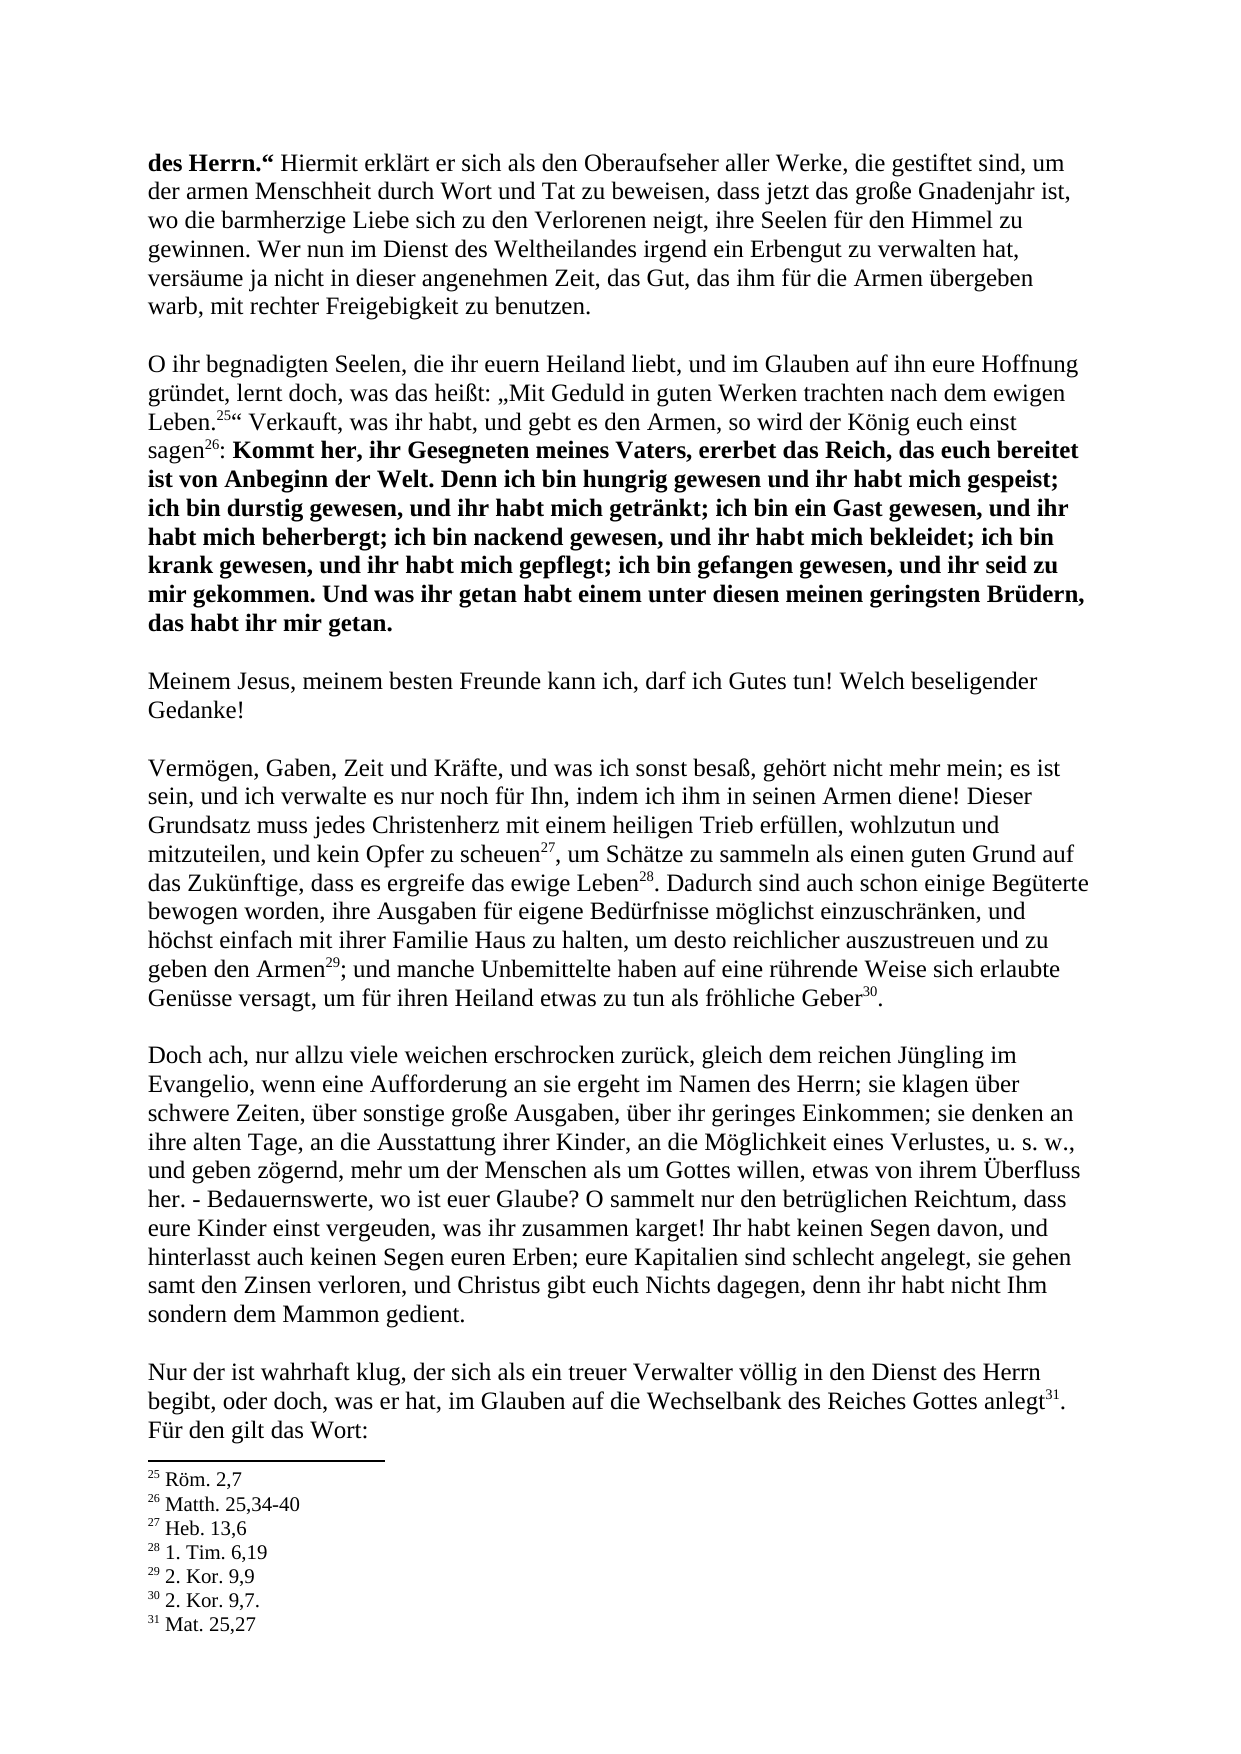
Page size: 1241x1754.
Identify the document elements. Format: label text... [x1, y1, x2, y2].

text O ihr begnadigten Seelen, die ihr euern Heiland liebt, und im Glauben auf ihn eure Hoffnung gründet, lernt doch, was das heißt: „Mit Geduld in guten Werken trachten nach dem ewigen Leben.“ Verkauft, was ihr habt, und gebt es den Armen, so wird der König euch einst sagen: Kommt her, ihr Gesegneten meines Vaters, ererbet das Reich, das euch bereitet ist von Anbeginn der Welt. Denn ich bin hungrig gewesen und ihr habt mich gespeist; ich bin durstig gewesen, und ihr habt mich getränkt; ich bin ein Gast gewesen, und ihr habt mich beherbergt; ich bin nackend gewesen, und ihr habt mich bekleidet; ich bin krank gewesen, und ihr habt mich gepflegt; ich bin gefangen gewesen, und ihr seid zu mir gekommen. Und was ihr getan habt einem unter diesen meinen geringsten Brüdern, das habt ihr mir getan. [148, 464, 1093, 752]
text Doch ach, nur allzu viele weichen erschrocken zurück, gleich dem reichen Jüngling im Evangelio, wenn eine Aufforderung an sie ergeht im Namen des Herrn; sie klagen über schwere Zeiten, über sonstige große Ausgaben, über ihr geringes Einkommen; sie denken an ihre alten Tage, an die Ausstattung ihrer Kinder, an die Möglichkeit eines Verlustes, u. s. w., und geben zögernd, mehr um der Menschen als um Gottes willen, etwas von ihrem Überfluss her. - Bedauernswerte, wo ist euer Glaube? O sammelt nur den betrüglichen Reichtum, dass eure Kinder einst vergeuden, was ihr zusammen karget! Ihr habt keinen Segen davon, und hinterlasst auch keinen Segen euren Erben; eure Kapitalien sind schlecht angelegt, sie gehen samt den Zinsen verloren, und Christus gibt euch Nichts dagegen, denn ihr habt nicht Ihm sondern dem Mammon gedient. [148, 1156, 1093, 1443]
text Meinem Jesus, meinem besten Freunde kann ich, darf ich Gutes tun! Welch beseligender Gedanke! [148, 781, 1093, 838]
text Vermögen, Gaben, Zeit und Kräfte, und was ich sonst besaß, gehört nicht mehr mein; es ist sein, und ich verwalte es nur noch für Ihn, indem ich ihm in seinen Armen diene! Dieser Grundsatz muss jedes Christenherz mit einem heiligen Trieb erfüllen, wohlzutun und mitzuteilen, und kein Opfer zu scheuen, um Schätze zu sammeln als einen guten Grund auf das Zukünftige, dass es ergreife das ewige Leben. Dadurch sind auch schon einige Begüterte bewogen worden, ihre Ausgaben für eigene Bedürfnisse möglichst einzuschränken, und höchst einfach mit ihrer Familie Haus zu halten, um desto reichlicher auszustreuen und zu geben den Armen; und manche Unbemittelte haben auf eine rührende Weise sich erlaubte Genüsse versagt, um für ihren Heiland etwas zu tun als fröhliche Geber. [148, 868, 1093, 1126]
text “Der Geist des Herrn ist bei mir, weil er mich gesalbt hat, und gesandt zu verkündigen das Evangelium den Armen, zu heilen die zerstoßenen Herzen, zu predigen den Gefangenen, dass sie los sein sollen, und den Blinden das Gesicht, und den Zerschlagenen, dass sie frei und ledig sein sollen, und zu predigen das angenehme Jahr des Herrn.“ Hiermit erklärt er sich als den Oberaufseher aller Werke, die gestiftet sind, um der armen Menschheit durch Wort und Tat zu beweisen, dass jetzt das große Gnadenjahr ist, wo die barmherzige Liebe sich zu den Verlorenen neigt, ihre Seelen für den Himmel zu gewinnen. Wer nun im Dienst des Weltheilandes irgend ein Erbengut zu verwalten hat, versäume ja nicht in dieser angenehmen Zeit, das Gut, das ihm für die Armen übergeben warb, mit rechter Freigebigkeit zu benutzen. [148, 148, 1093, 435]
